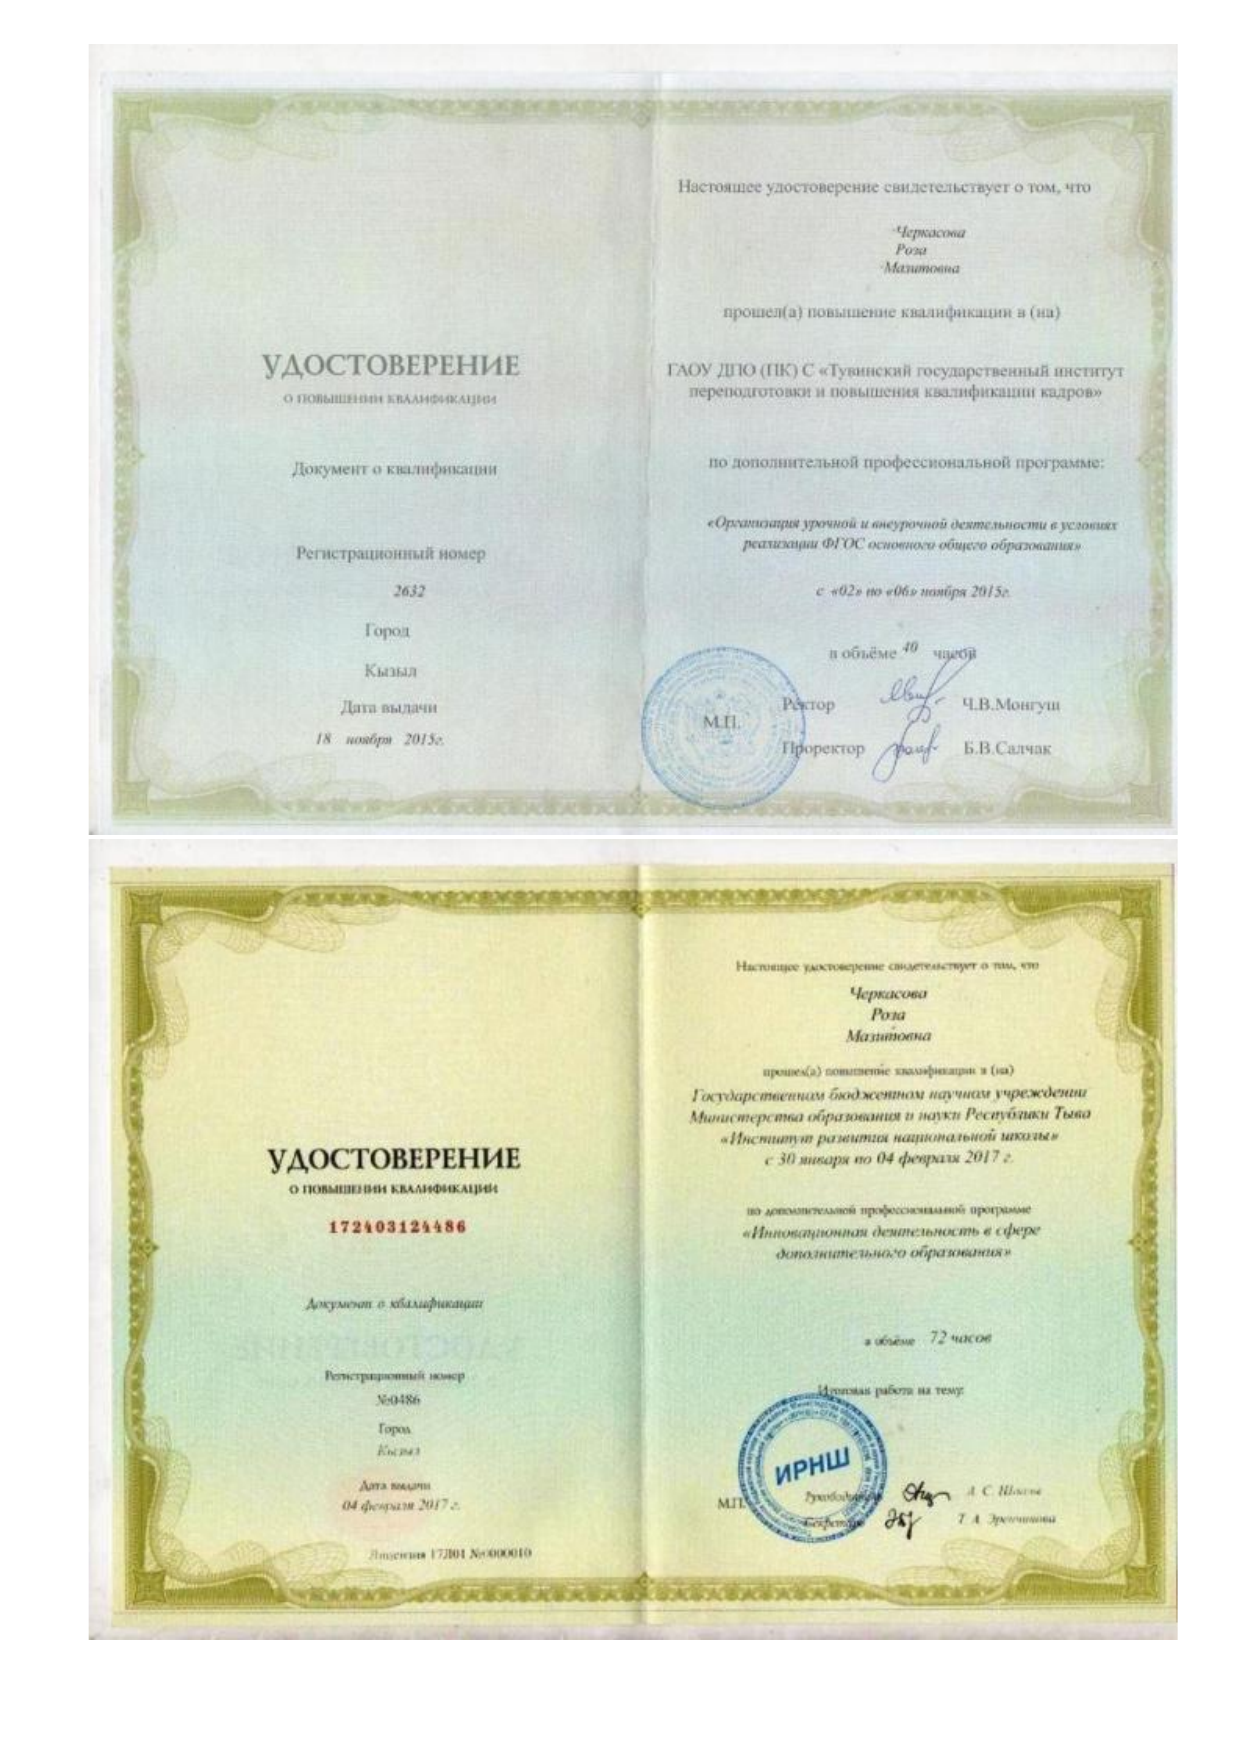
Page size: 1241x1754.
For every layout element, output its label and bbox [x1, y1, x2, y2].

picture [88, 44, 1178, 835]
picture [88, 839, 1178, 1640]
